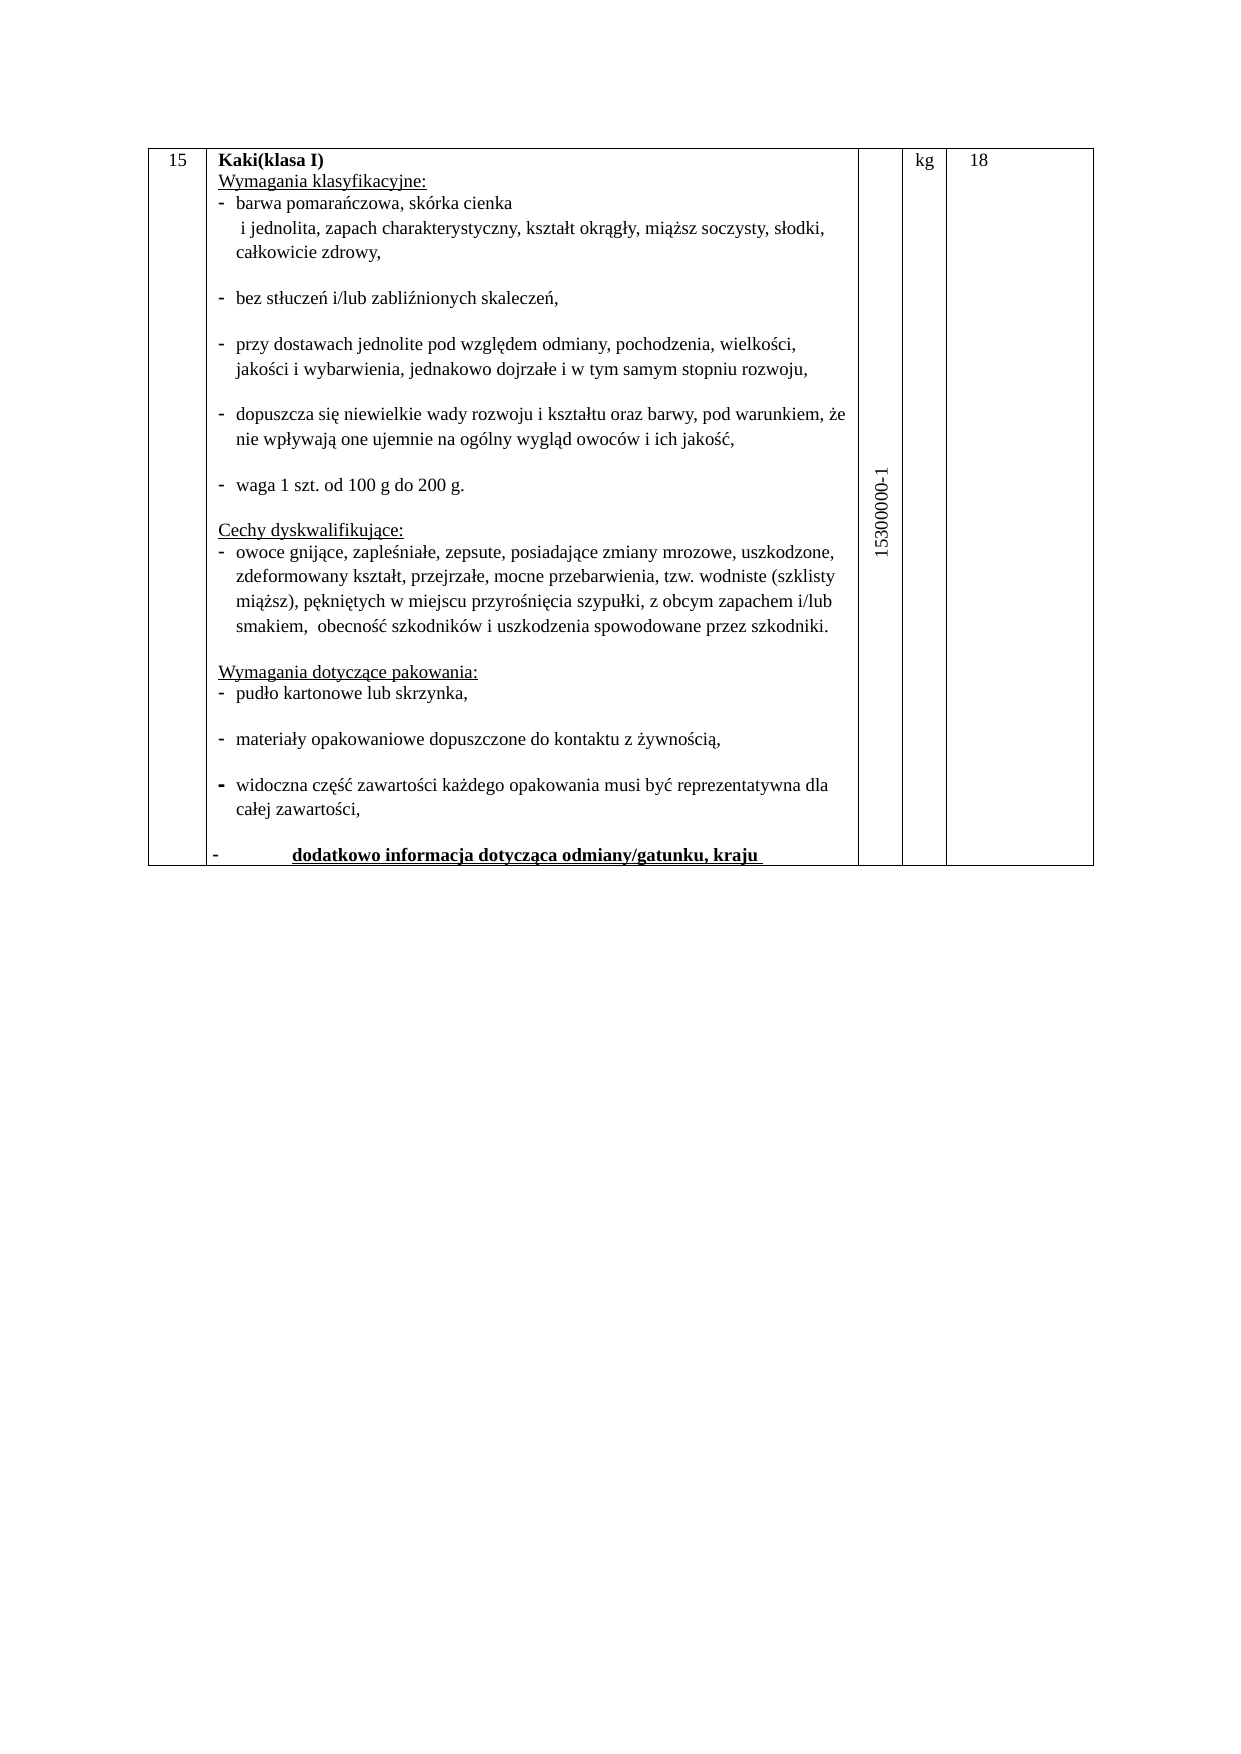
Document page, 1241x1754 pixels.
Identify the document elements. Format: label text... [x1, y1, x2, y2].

table_cell kg [903, 149, 946, 865]
table_cell Kaki(klasa I) Wymagania klasyfikacyjne: barwa pomarańczowa, skórka cienka i jednolita, zapach charakterystyczny, kształt okrągły, miąższ soczysty, słodki, całkowicie zdrowy, bez stłuczeń i/lub zabliźnionych skaleczeń, przy dostawach jednolite pod względem odmiany, pochodzenia, wielkości, jakości i wybarwienia, jednakowo dojrzałe i w tym samym stopniu rozwoju, dopuszcza się niewielkie wady rozwoju i kształtu oraz barwy, pod warunkiem, że nie wpływają one ujemnie na ogólny wygląd owoców i ich jakość, waga 1 szt. od 100 g do 200 g. Cechy dyskwalifikujące: owoce gnijące, zapleśniałe, zepsute, posiadające zmiany mrozowe, uszkodzone, zdeformowany kształt, przejrzałe, mocne przebarwienia, tzw. wodniste (szklisty miąższ), pękniętych w miejscu przyrośnięcia szypułki, z obcym zapachem i/lub smakiem, obecność szkodników i uszkodzenia spowodowane przez szkodniki. Wymagania dotyczące pakowania: pudło kartonowe lub skrzynka, materiały opakowaniowe dopuszczone do kontaktu z żywnością, widoczna część zawartości każdego opakowania musi być reprezentatywna dla całej zawartości, dodatkowo informacja dotycząca odmiany/gatunku, kraju [207, 149, 858, 865]
table_cell 15300000-1 [859, 149, 902, 865]
table_cell 15 [149, 149, 206, 865]
table_cell 18 [947, 149, 1093, 865]
